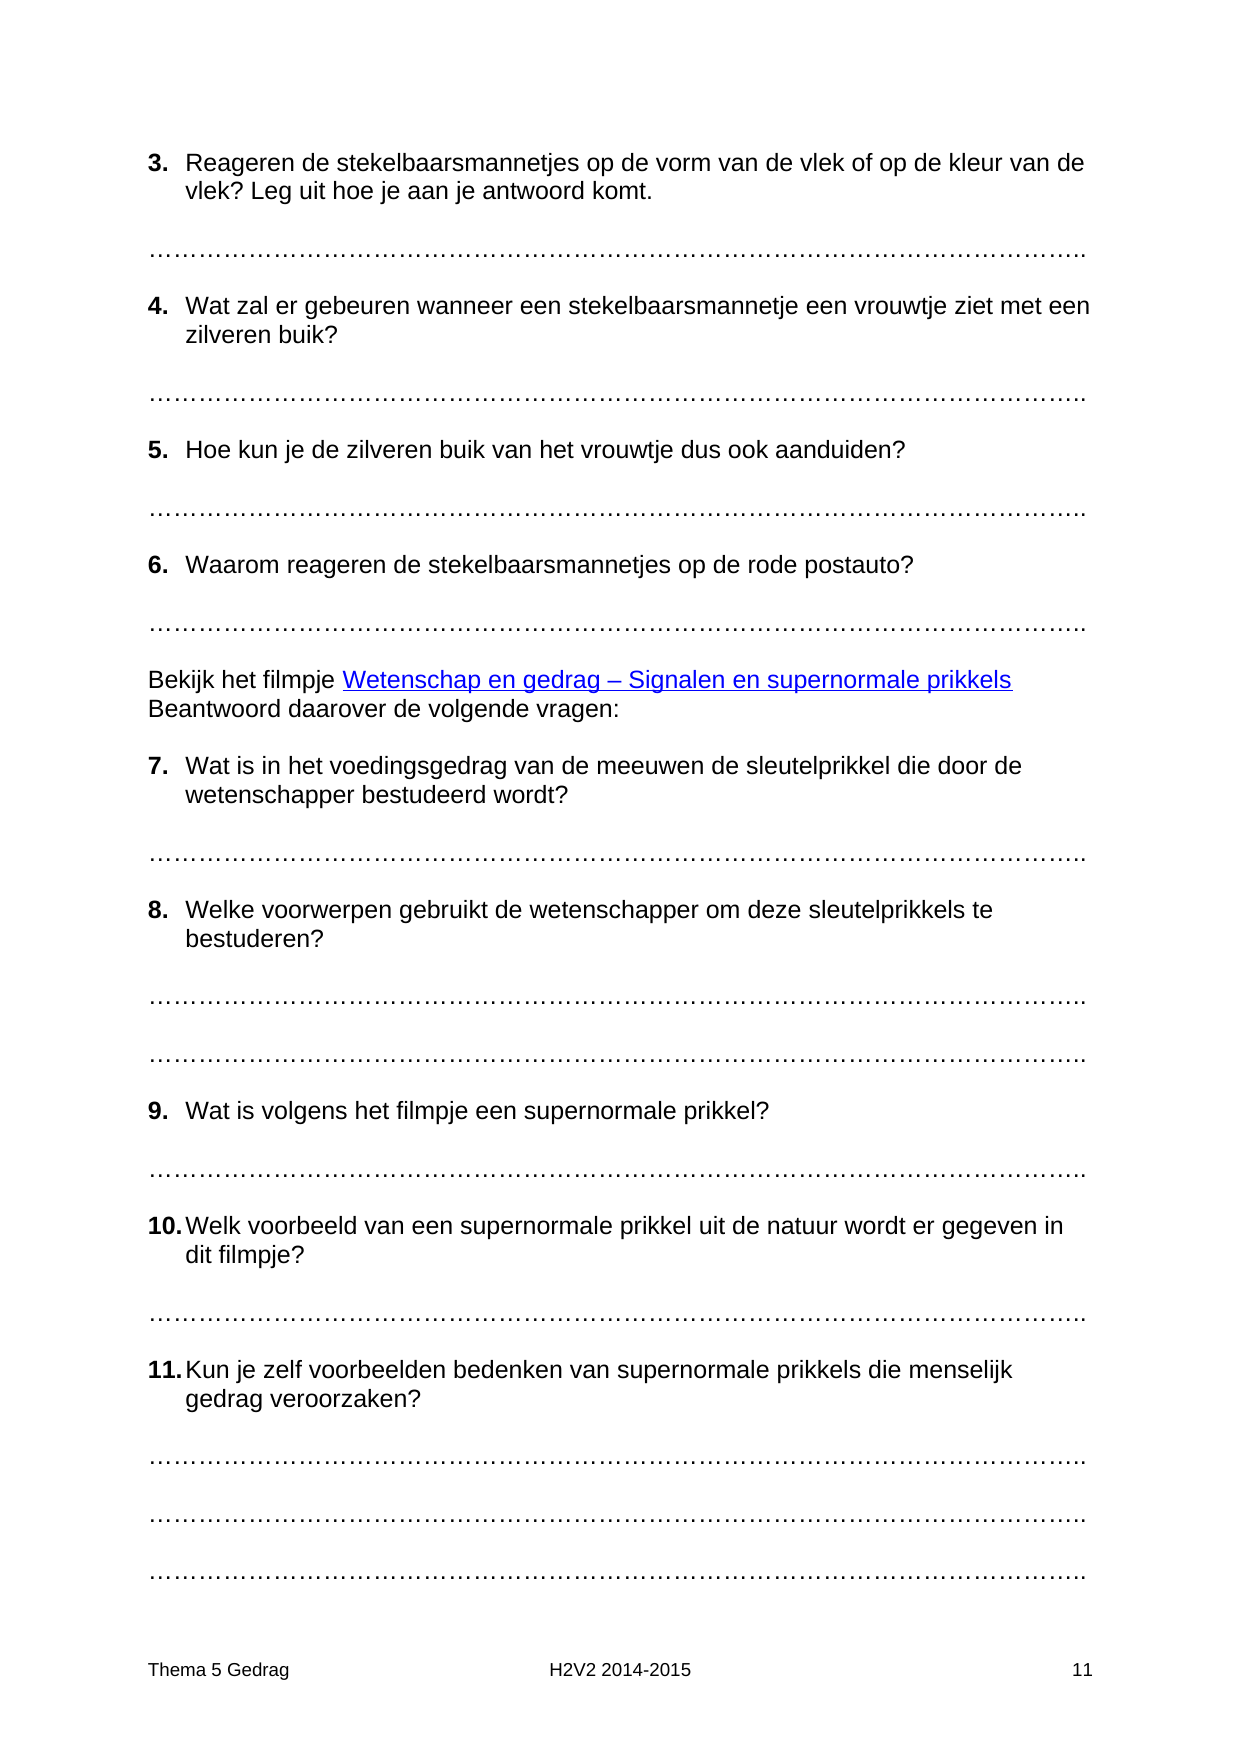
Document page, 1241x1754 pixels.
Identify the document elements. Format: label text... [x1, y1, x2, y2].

text ………………………………………………………………………………………………….. [148, 493, 1093, 521]
text ………………………………………………………………………………………………….. [148, 1499, 1093, 1528]
list Kun je zelf voorbeelden bedenken van supernormale prikkels die menselijk gedrag veroorzaken? [148, 1355, 1093, 1413]
list Welke voorwerpen gebruikt de wetenschapper om deze sleutelprikkels te bestuderen? [148, 895, 1093, 953]
text ………………………………………………………………………………………………….. [148, 234, 1093, 263]
text ………………………………………………………………………………………………….. [148, 1298, 1093, 1326]
list Waarom reageren de stekelbaarsmannetjes op de rode postauto? [148, 550, 1093, 579]
list Wat is volgens het filmpje een supernormale prikkel? [148, 1096, 1093, 1125]
text ………………………………………………………………………………………………….. [148, 981, 1093, 1010]
text Beantwoord daarover de volgende vragen: [148, 694, 1093, 723]
text ………………………………………………………………………………………………….. [148, 1154, 1093, 1183]
list Hoe kun je de zilveren buik van het vrouwtje dus ook aanduiden? [148, 435, 1093, 464]
list Wat zal er gebeuren wanneer een stekelbaarsmannetje een vrouwtje ziet met een zilveren buik? [148, 291, 1093, 349]
text ………………………………………………………………………………………………….. [148, 378, 1093, 406]
text Bekijk het filmpje Wetenschap en gedrag – Signalen en supernormale prikkels [148, 665, 1093, 694]
text ………………………………………………………………………………………………….. [148, 608, 1093, 636]
list Welk voorbeeld van een supernormale prikkel uit de natuur wordt er gegeven in dit filmpje? [148, 1211, 1093, 1269]
list Wat is in het voedingsgedrag van de meeuwen de sleutelprikkel die door de wetenschapper bestudeerd wordt? [148, 751, 1093, 809]
text ………………………………………………………………………………………………….. [148, 1556, 1093, 1585]
list Reageren de stekelbaarsmannetjes op de vorm van de vlek of op de kleur van de vlek? Leg uit hoe je aan je antwoord komt. [148, 148, 1093, 205]
text ………………………………………………………………………………………………….. [148, 838, 1093, 866]
text ………………………………………………………………………………………………….. [148, 1441, 1093, 1470]
text ………………………………………………………………………………………………….. [148, 1039, 1093, 1068]
